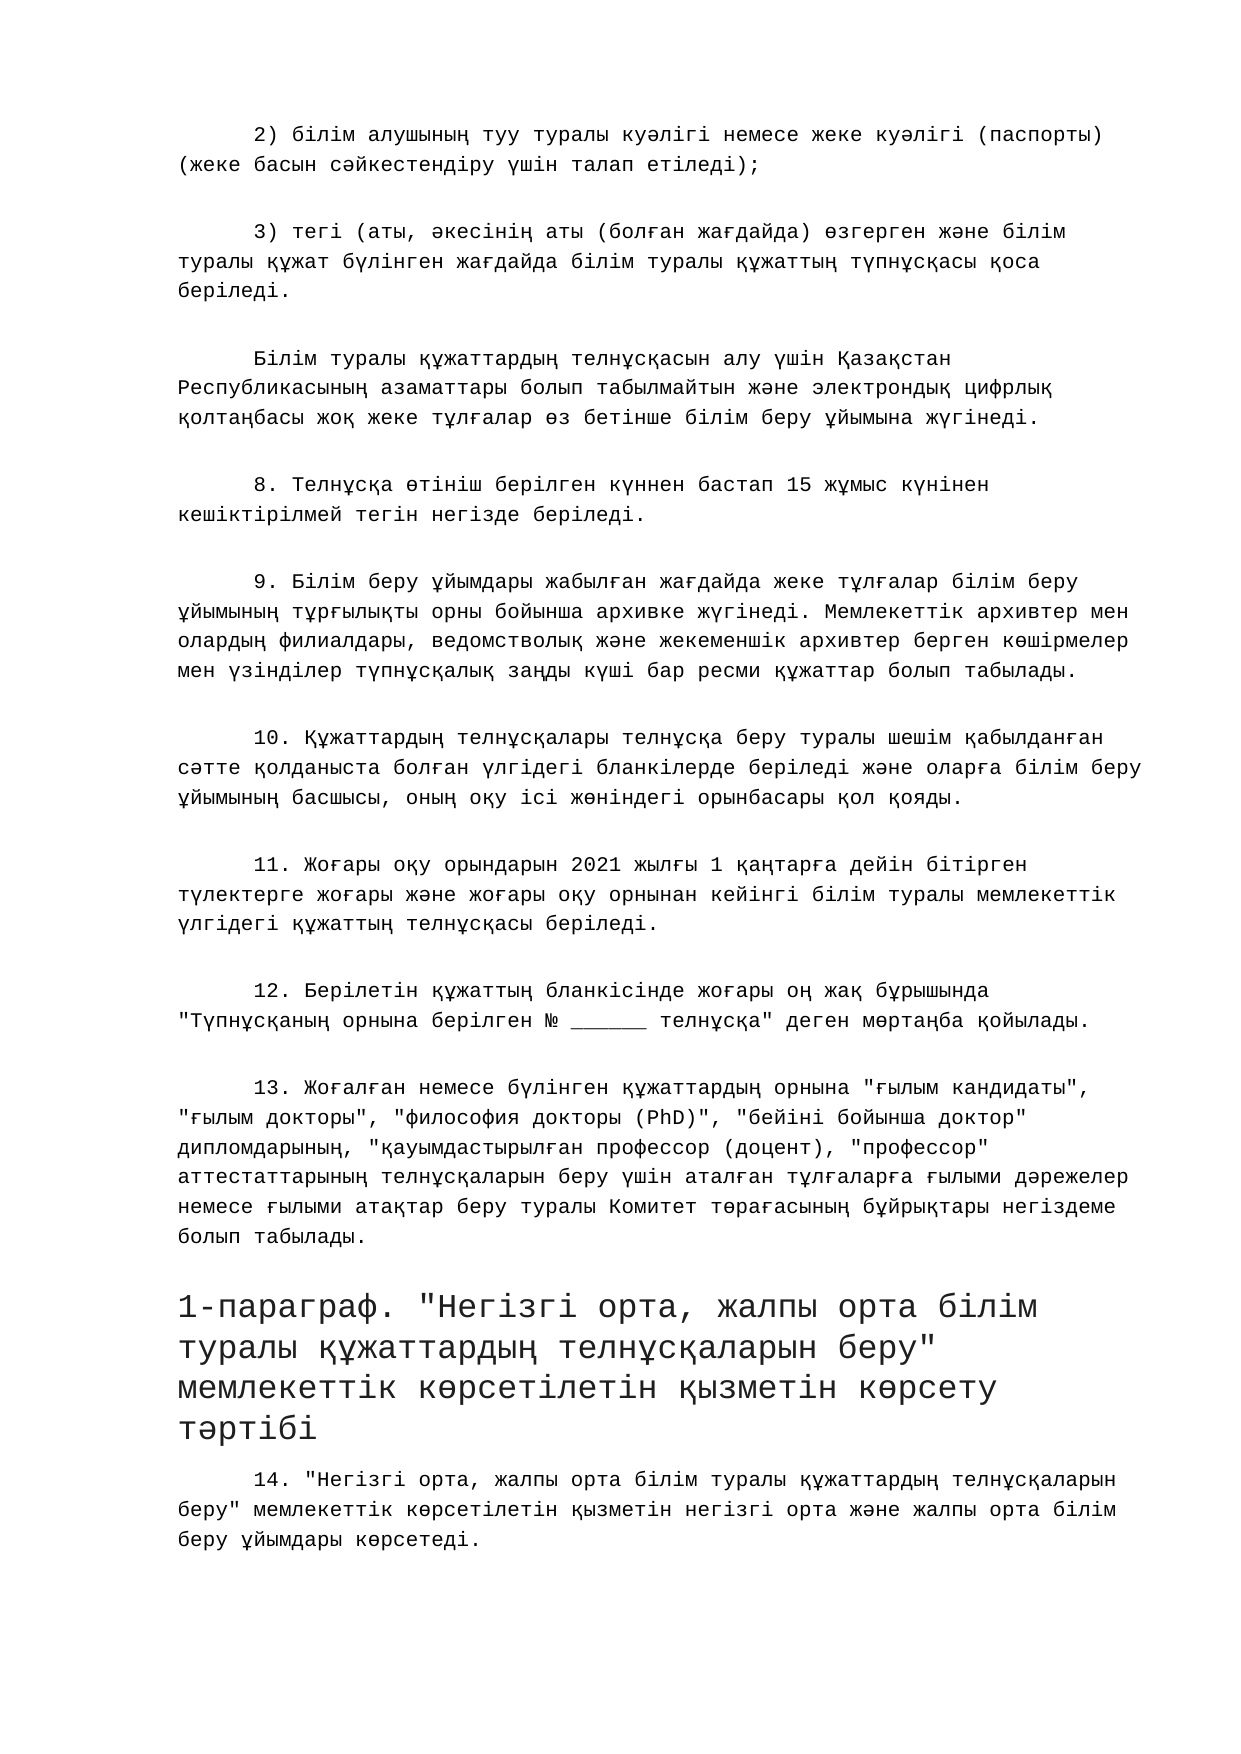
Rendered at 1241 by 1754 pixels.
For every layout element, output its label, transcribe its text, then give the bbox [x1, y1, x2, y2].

text 10. Құжаттардың телнұсқалары телнұсқа беру туралы шешім қабылданған сәтте қолданыста болған үлгідегі бланкілерде беріледі және оларға білім беру ұйымының басшысы, оның оқу ісі жөніндегі орынбасары қол қояды. [177, 721, 1152, 810]
text 13. Жоғалған немесе бүлінген құжаттардың орнына "ғылым кандидаты", "ғылым докторы", "философия докторы (PhD)", "бейіні бойынша доктор" дипломдарының, "қауымдастырылған профессор (доцент), "профессор" аттестаттарының телнұсқаларын беру үшін аталған тұлғаларға ғылыми дәрежелер немесе ғылыми атақтар беру туралы Комитет төрағасының бұйрықтары негіздеме болып табылады. [177, 1071, 1152, 1249]
text 12. Берілетін құжаттың бланкісінде жоғары оң жақ бұрышында "Түпнұсқаның орнына берілген № ______ телнұсқа" деген мөртаңба қойылады. [177, 974, 1152, 1034]
subtitle 1-параграф. "Негізгі орта, жалпы орта білім туралы құжаттардың телнұсқаларын беру" мемлекеттік көрсетілетін қызметін көрсету тәртібі [177, 1287, 1152, 1449]
text 3) тегі (аты, әкесінің аты (болған жағдайда) өзгерген және білім туралы құжат бүлінген жағдайда білім туралы құжаттың түпнұсқасы қоса беріледі. [177, 215, 1152, 304]
text 2) білім алушының туу туралы куәлігі немесе жеке куәлігі (паспорты) (жеке басын сәйкестендіру үшін талап етіледі); [177, 118, 1152, 177]
text 8. Телнұсқа өтініш берілген күннен бастап 15 жұмыс күнінен кешіктірілмей тегін негізде беріледі. [177, 468, 1152, 527]
text Білім туралы құжаттардың телнұсқасын алу үшін Қазақстан Республикасының азаматтары болып табылмайтын және электрондық цифрлық қолтаңбасы жоқ жеке тұлғалар өз бетінше білім беру ұйымына жүгінеді. [177, 342, 1152, 431]
text 14. "Негізгі орта, жалпы орта білім туралы құжаттардың телнұсқаларын беру" мемлекеттік көрсетілетін қызметін негізгі орта және жалпы орта білім беру ұйымдары көрсетеді. [177, 1463, 1152, 1552]
text 11. Жоғары оқу орындарын 2021 жылғы 1 қаңтарға дейін бітірген түлектерге жоғары және жоғары оқу орнынан кейінгі білім туралы мемлекеттік үлгідегі құжаттың телнұсқасы беріледі. [177, 848, 1152, 937]
text 9. Білім беру ұйымдары жабылған жағдайда жеке тұлғалар білім беру ұйымының тұрғылықты орны бойынша архивке жүгінеді. Мемлекеттік архивтер мен олардың филиалдары, ведомстволық және жекеменшік архивтер берген көшірмелер мен үзінділер түпнұсқалық заңды күші бар ресми құжаттар болып табылады. [177, 565, 1152, 684]
